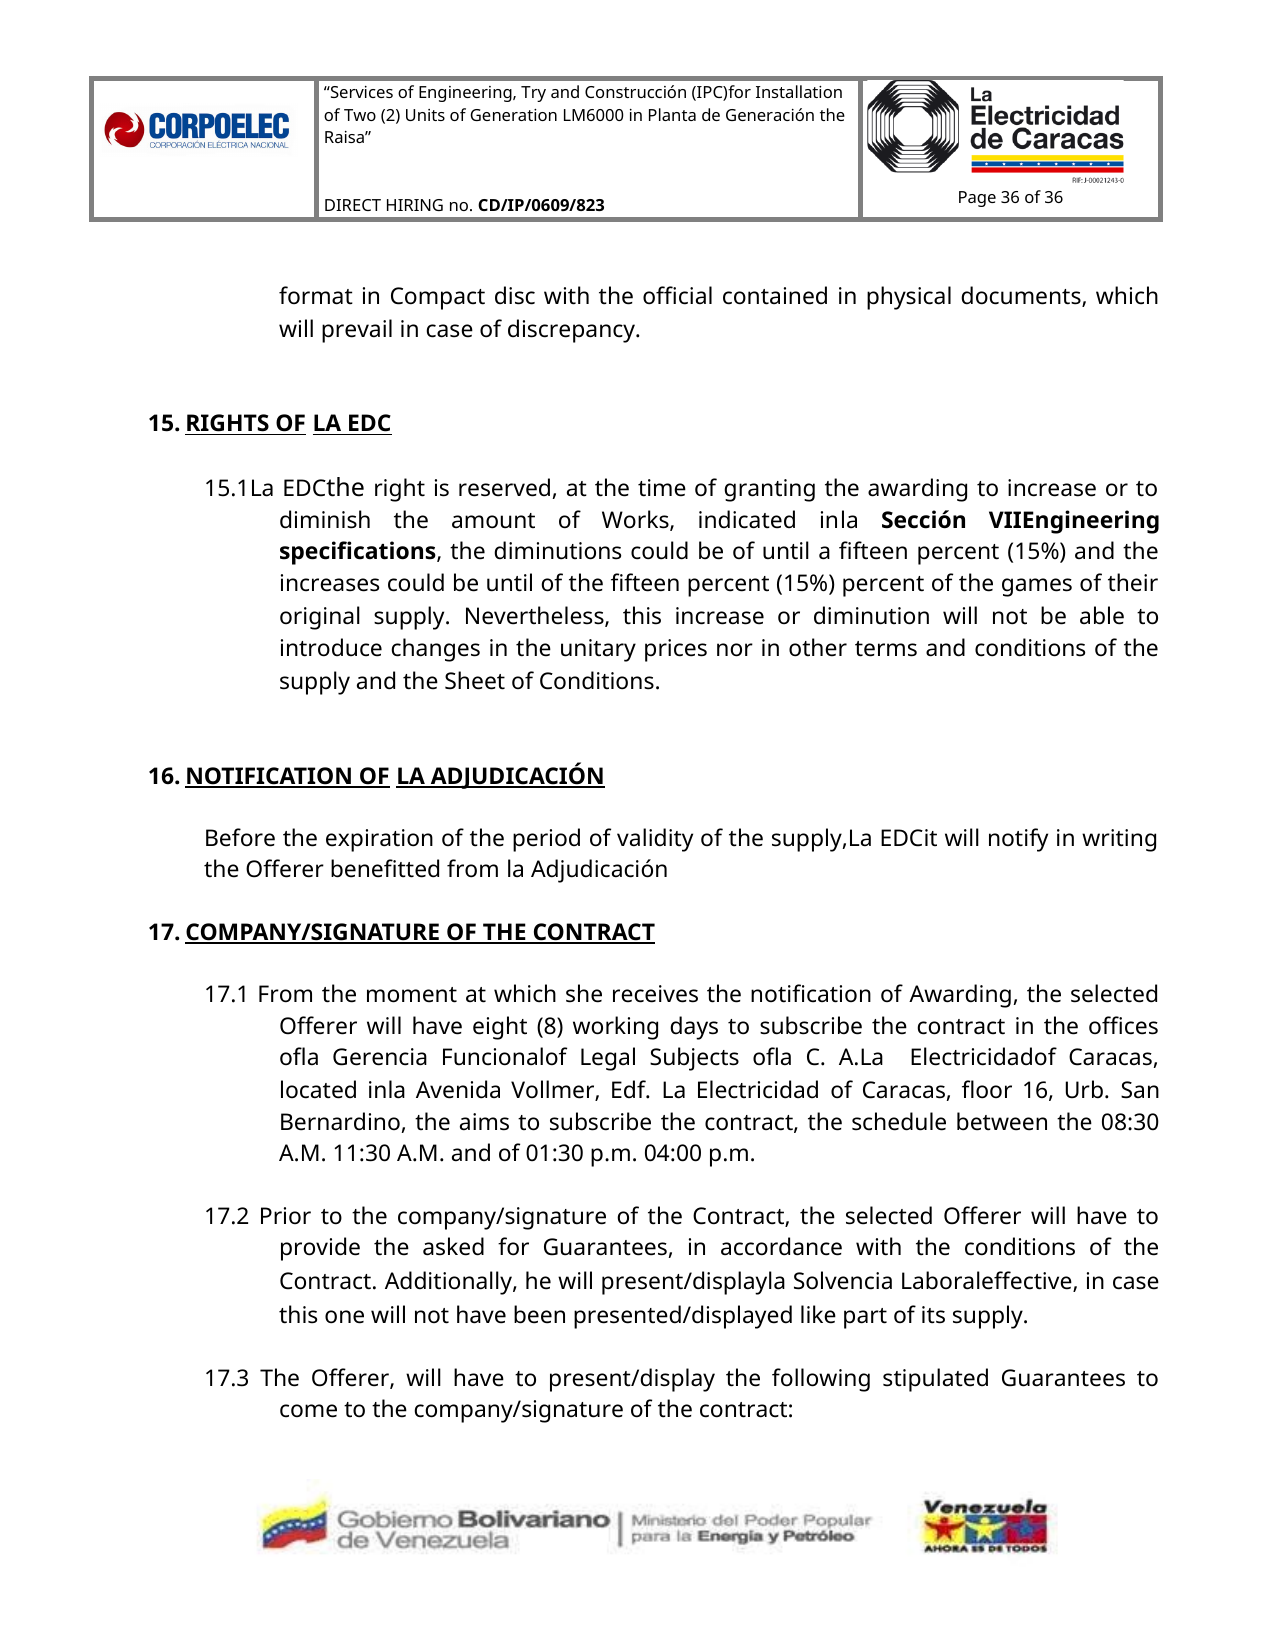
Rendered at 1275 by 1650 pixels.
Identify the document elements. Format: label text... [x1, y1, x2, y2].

list NOTIFICATION OF [148, 759, 1160, 791]
text 15.1the right is reserved, at the time of granting the awarding to increase or to diminish the amount of Works, indicated inEngineering specifications, the diminutions could be of until a fifteen percent (15%) and the increases could be until of the fifteen percent (15%) percent of the games of their original supply. Nevertheless, this increase or diminution will not be able to introduce changes in the unitary prices nor in other terms and conditions of the supply and the Sheet of Conditions. [204, 470, 1160, 697]
picture [232, 1479, 1072, 1567]
text 17.1 From the moment at which she receives the notification of Awarding, the selected Offerer will have eight (8) working days to subscribe the contract in the offices ofof Legal Subjects ofof Caracas, located in, Edf. of Caracas, floor 16, Urb. San Bernardino, the aims to subscribe the contract, the schedule between the 08:30 A.M. 11:30 A.M. and of 01:30 p.m. 04:00 p.m. [204, 978, 1160, 1169]
text Before the expiration of the period of validity of the supply,it will notify in writing the Offerer benefitted from [204, 822, 1160, 884]
text 17.3 The Offerer, will have to present/display the following stipulated Guarantees to come to the company/signature of the contract: [204, 1362, 1160, 1424]
picture [98, 103, 298, 157]
text 17.2 Prior to the company/signature of the Contract, the selected Offerer will have to provide the asked for Guarantees, in accordance with the conditions of the Contract. Additionally, he will present/displayeffective, in case this one will not have been presented/displayed like part of its supply. [204, 1200, 1160, 1331]
list RIGHTS OF [148, 407, 1160, 439]
list COMPANY/SIGNATURE OF THE CONTRACT [148, 916, 1160, 947]
